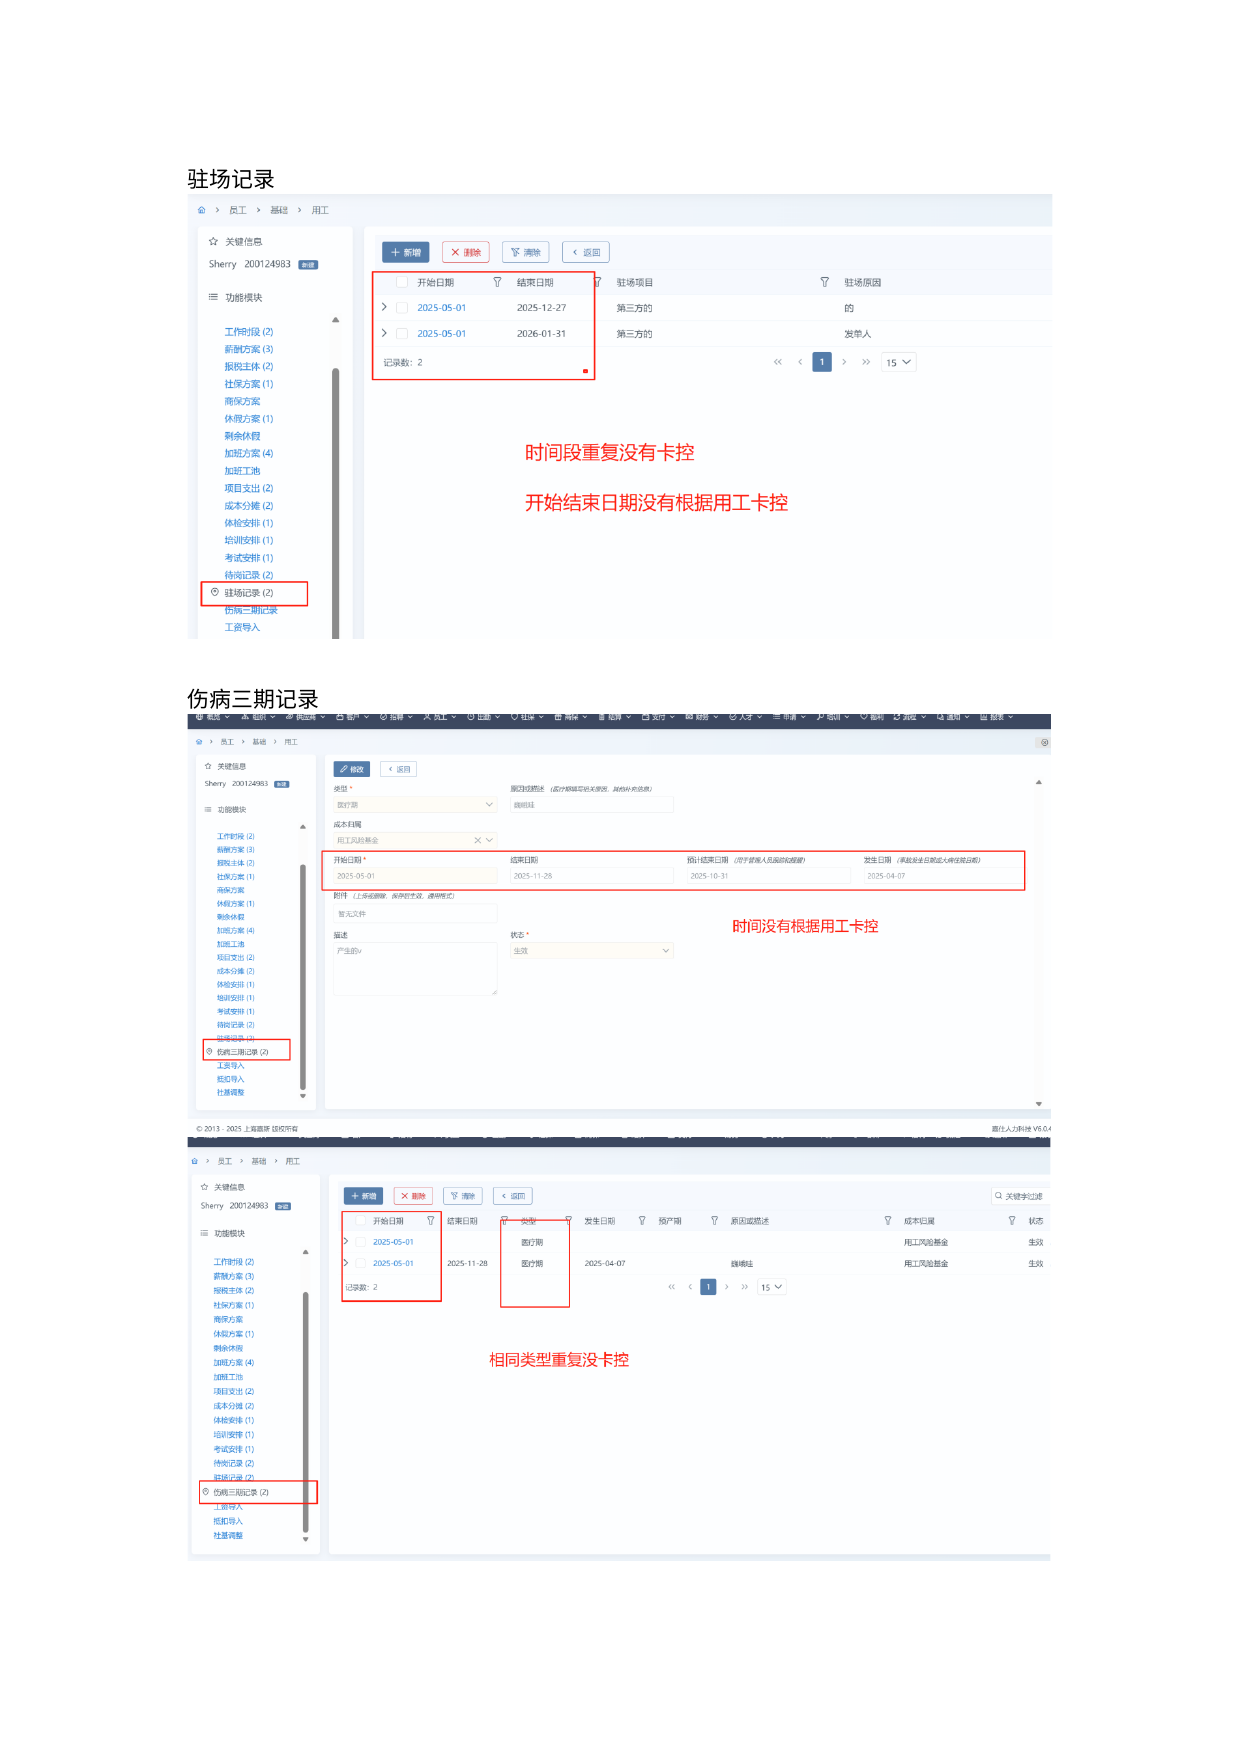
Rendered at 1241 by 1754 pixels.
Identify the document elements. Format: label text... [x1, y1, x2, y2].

picture [187, 1137, 1051, 1561]
picture [187, 714, 1051, 1134]
text 伤病三期记录 [187, 682, 1053, 714]
picture [187, 194, 1053, 639]
text 驻场记录 [187, 162, 1053, 194]
